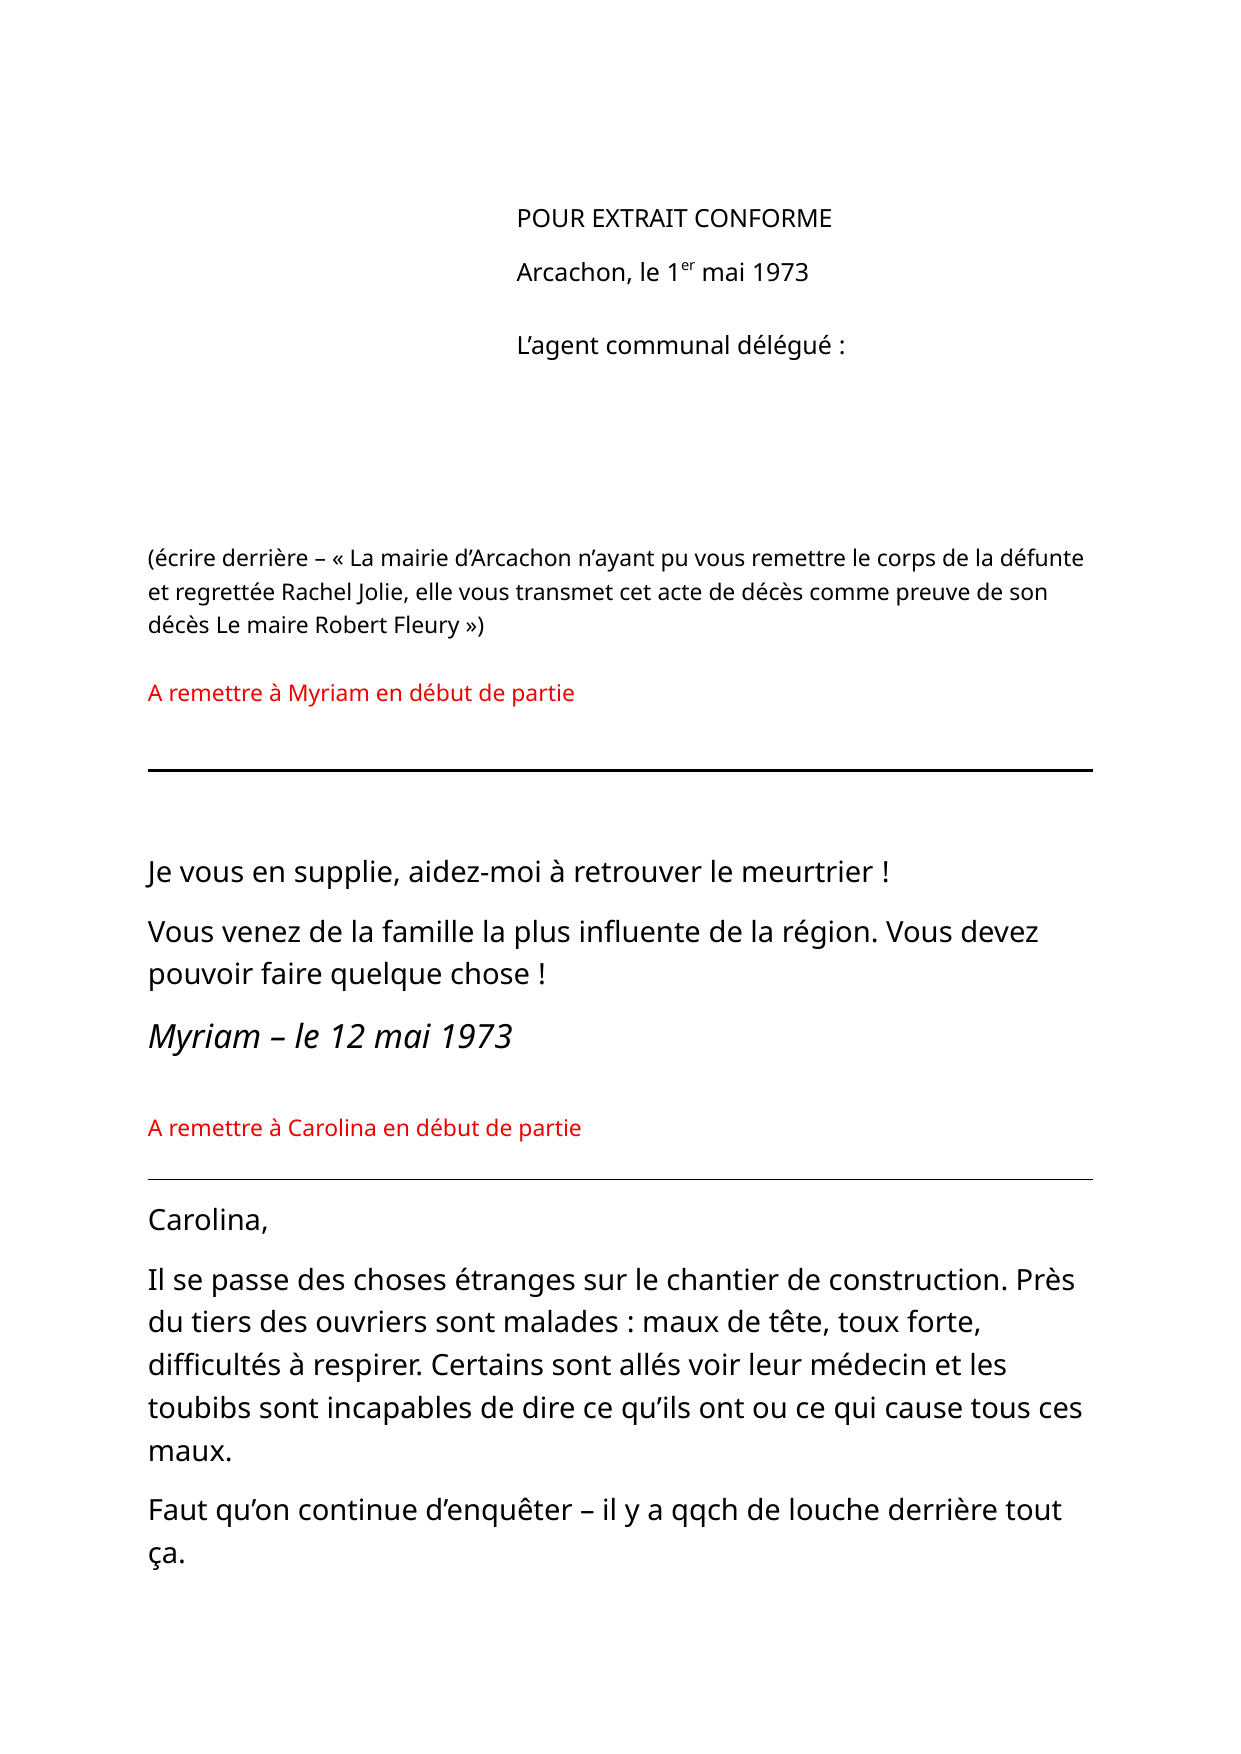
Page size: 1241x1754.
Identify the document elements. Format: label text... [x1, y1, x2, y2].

text A remettre à Carolina en début de partie [148, 1111, 1093, 1179]
text Myriam – le 12 mai 1973 [148, 1013, 1093, 1092]
text Faut qu’on continue d’enquêter – il y a qqch de louche derrière tout ça. [148, 1489, 1093, 1572]
text Arcachon, le 1er mai 1973 L’agent communal délégué : [148, 254, 1093, 362]
text Vous venez de la famille la plus influente de la région. Vous devez pouvoir faire quelque chose ! [148, 911, 1093, 993]
text Il se passe des choses étranges sur le chantier de construction. Près du tiers des ouvriers sont malades : maux de tête, toux forte, difficultés à respirer. Certains sont allés voir leur médecin et les toubibs sont incapables de dire ce qu’ils ont ou ce qui cause tous ces maux. [148, 1259, 1093, 1470]
text (écrire derrière – « La mairie d’Arcachon n’ayant pu vous remettre le corps de la défunte et regrettée Rachel Jolie, elle vous transmet cet acte de décès comme preuve de son décès Le maire Robert Fleury ») A remettre à Myriam en début de partie [148, 542, 1093, 708]
text Carolina, [148, 1199, 1093, 1239]
text Je vous en supplie, aidez-moi à retrouver le meurtrier ! [148, 851, 1093, 891]
text POUR EXTRAIT CONFORME [148, 201, 1093, 235]
